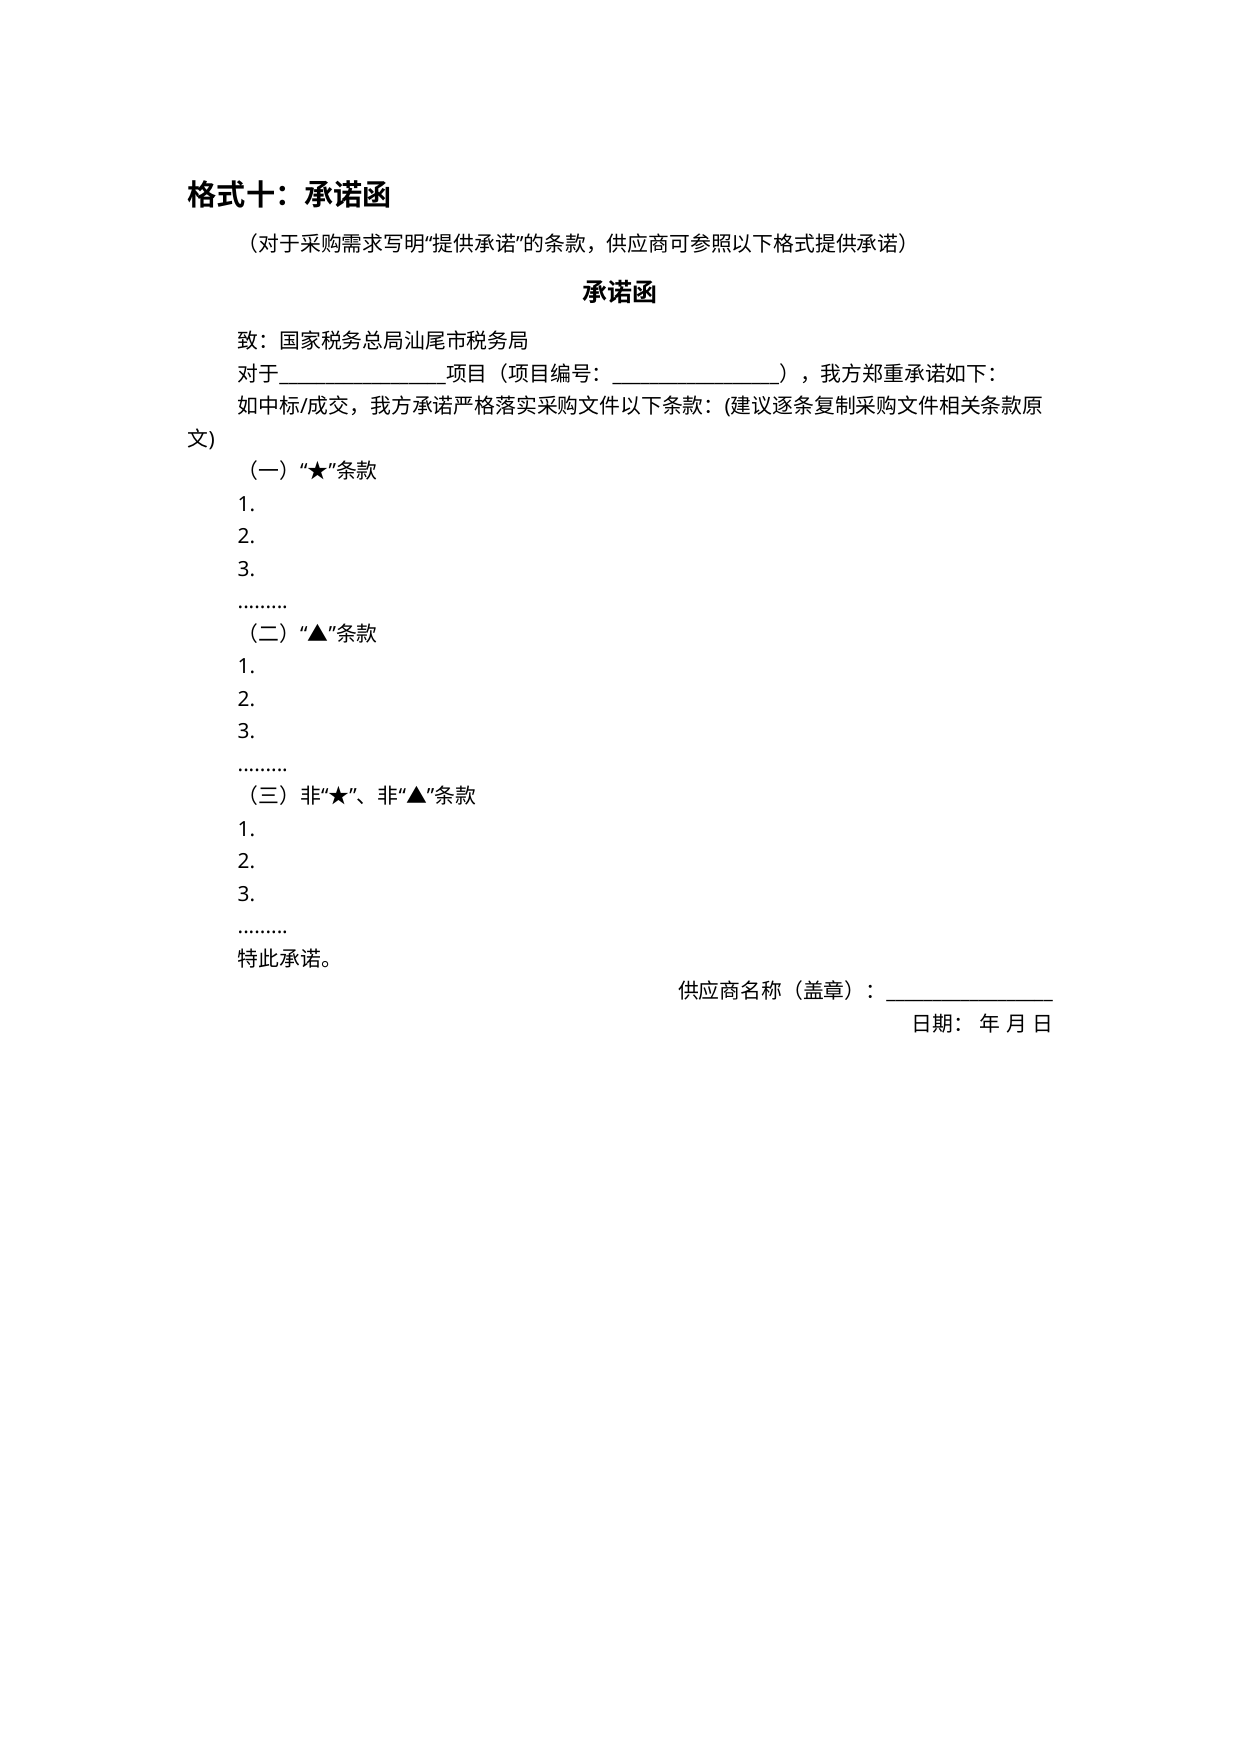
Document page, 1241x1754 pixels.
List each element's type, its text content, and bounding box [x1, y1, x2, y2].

text 2. [187, 519, 1053, 552]
text 2. [187, 844, 1053, 877]
text （三）非“★”、非“▲”条款 [187, 779, 1053, 812]
text 1. [187, 649, 1053, 682]
text 如中标/成交，我方承诺严格落实采购文件以下条款：(建议逐条复制采购文件相关条款原文) [187, 389, 1053, 454]
text （二）“▲”条款 [187, 617, 1053, 649]
text ......... [187, 909, 1053, 942]
text 对于__________________项目（项目编号：__________________），我方郑重承诺如下： [187, 357, 1053, 389]
text 格式十：承诺函 [187, 162, 1053, 227]
text 特此承诺。 [187, 942, 1053, 974]
text 致：国家税务总局汕尾市税务局 [187, 324, 1053, 357]
text （对于采购需求写明“提供承诺”的条款，供应商可参照以下格式提供承诺） [187, 227, 1053, 259]
text （一）“★”条款 [187, 454, 1053, 487]
text 1. [187, 487, 1053, 519]
text 供应商名称（盖章）：__________________ [187, 974, 1053, 1007]
text 3. [187, 877, 1053, 909]
text 1. [187, 812, 1053, 844]
text 3. [187, 552, 1053, 584]
text 3. [187, 714, 1053, 747]
text ......... [187, 747, 1053, 779]
text 2. [187, 682, 1053, 714]
text 日期： 年 月 日 [187, 1007, 1053, 1039]
text ......... [187, 584, 1053, 617]
text 承诺函 [187, 259, 1053, 324]
